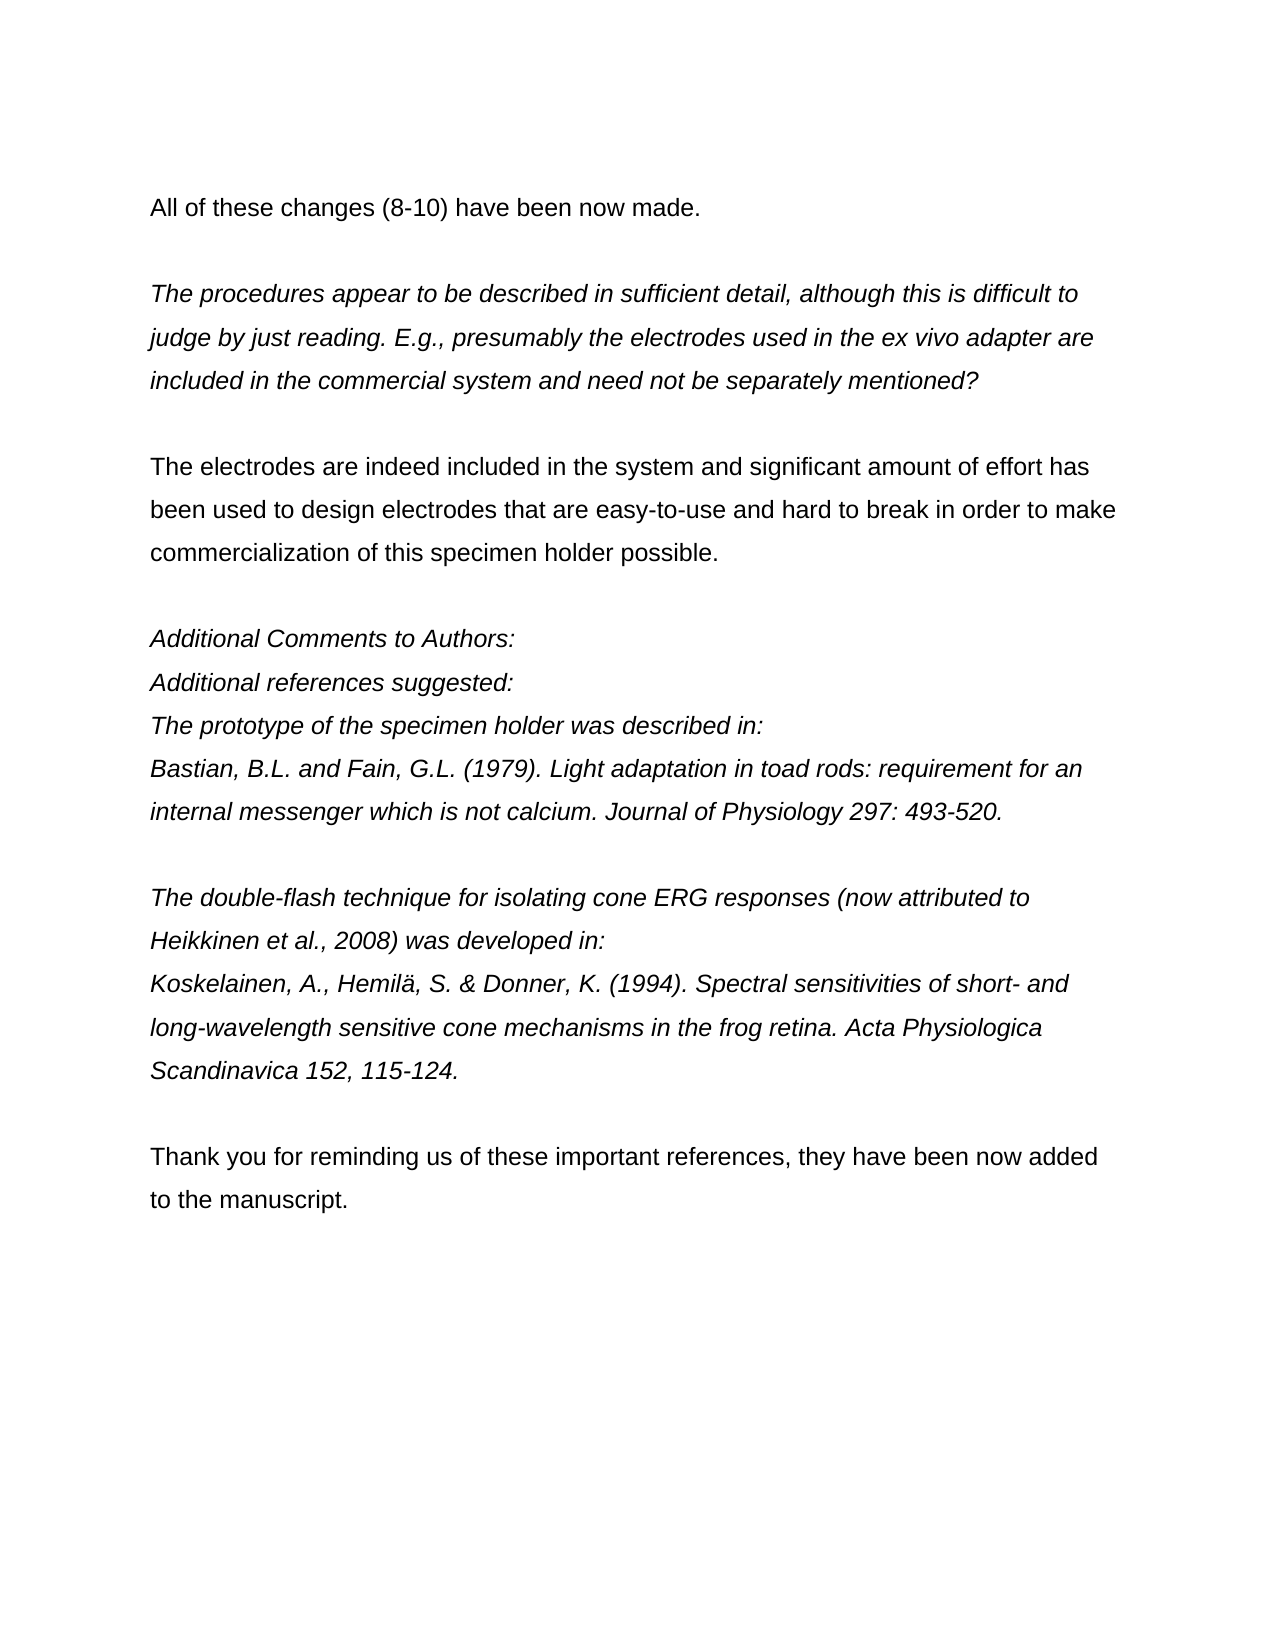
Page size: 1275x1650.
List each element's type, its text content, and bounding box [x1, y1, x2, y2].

text The procedures appear to be described in sufficient detail, although this is difficult to judge by just reading. E.g., presumably the electrodes used in the ex vivo adapter are included in the commercial system and need not be separately mentioned? [150, 236, 1125, 394]
text The electrodes are indeed included in the system and significant amount of effort has been used to design electrodes that are easy-to-use and hard to break in order to make commercialization of this specimen holder possible. Additional Comments to Authors: Additional references suggested: The prototype of the specimen holder was described in: Bastian, B.L. and Fain, G.L. (1979). Light adaptation in toad rods: requirement for an internal messenger which is not calcium. Journal of Physiology 297: 493-520. The double-flash technique for isolating cone ERG responses (now attributed to Heikkinen et al., 2008) was developed in: Koskelainen, A., Hemilä, S. & Donner, K. (1994). Spectral sensitivities of short- and long-wavelength sensitive cone mechanisms in the frog retina. Acta Physiologica Scandinavica 152, 115-124. [150, 452, 1125, 1084]
text All of these changes (8-10) have been now made. [150, 193, 1125, 222]
text Thank you for reminding us of these important references, they have been now added to the manuscript. [150, 1142, 1125, 1214]
